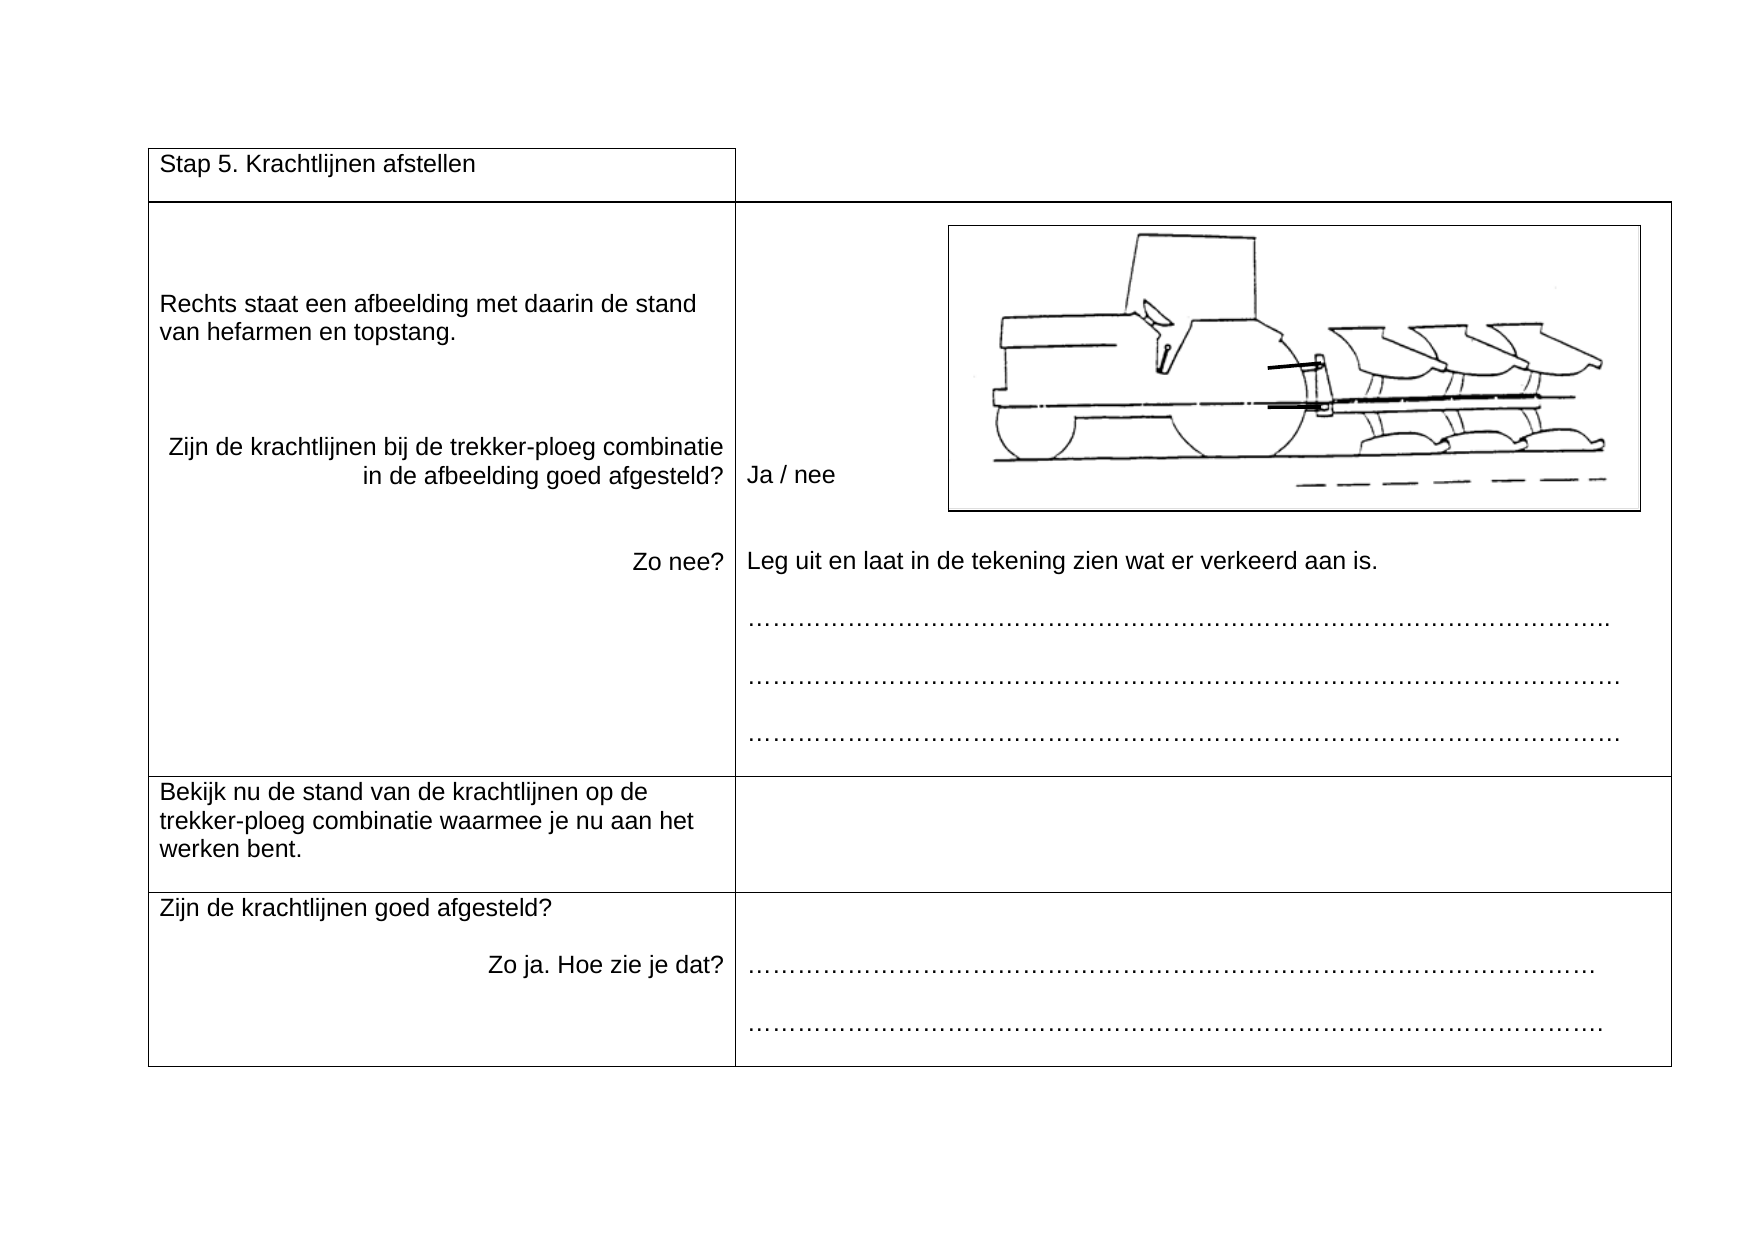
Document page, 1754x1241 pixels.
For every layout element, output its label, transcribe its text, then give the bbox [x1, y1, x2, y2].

table_cell Bekijk nu de stand van de krachtlijnen op de trekker-ploeg combinatie waarmee je nu aan het werken bent. [149, 777, 735, 892]
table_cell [149, 893, 735, 1066]
picture [949, 226, 1640, 510]
table_cell Ja / nee Leg uit en laat in de tekening zien wat er verkeerd aan is. ………………………………………………………………………………………….. …………………………………………………………………………………………… …………………………………………………………………………………………… [736, 203, 1671, 776]
table_cell [736, 777, 1671, 892]
table_header Stap 5. Krachtlijnen afstellen [149, 149, 735, 201]
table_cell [736, 893, 1671, 1066]
table_cell Rechts staat een afbeelding met daarin de stand van hefarmen en topstang. Zijn de krachtlijnen bij de trekker-ploeg combinatie in de afbeelding goed afgesteld? Zo nee? [149, 203, 735, 776]
